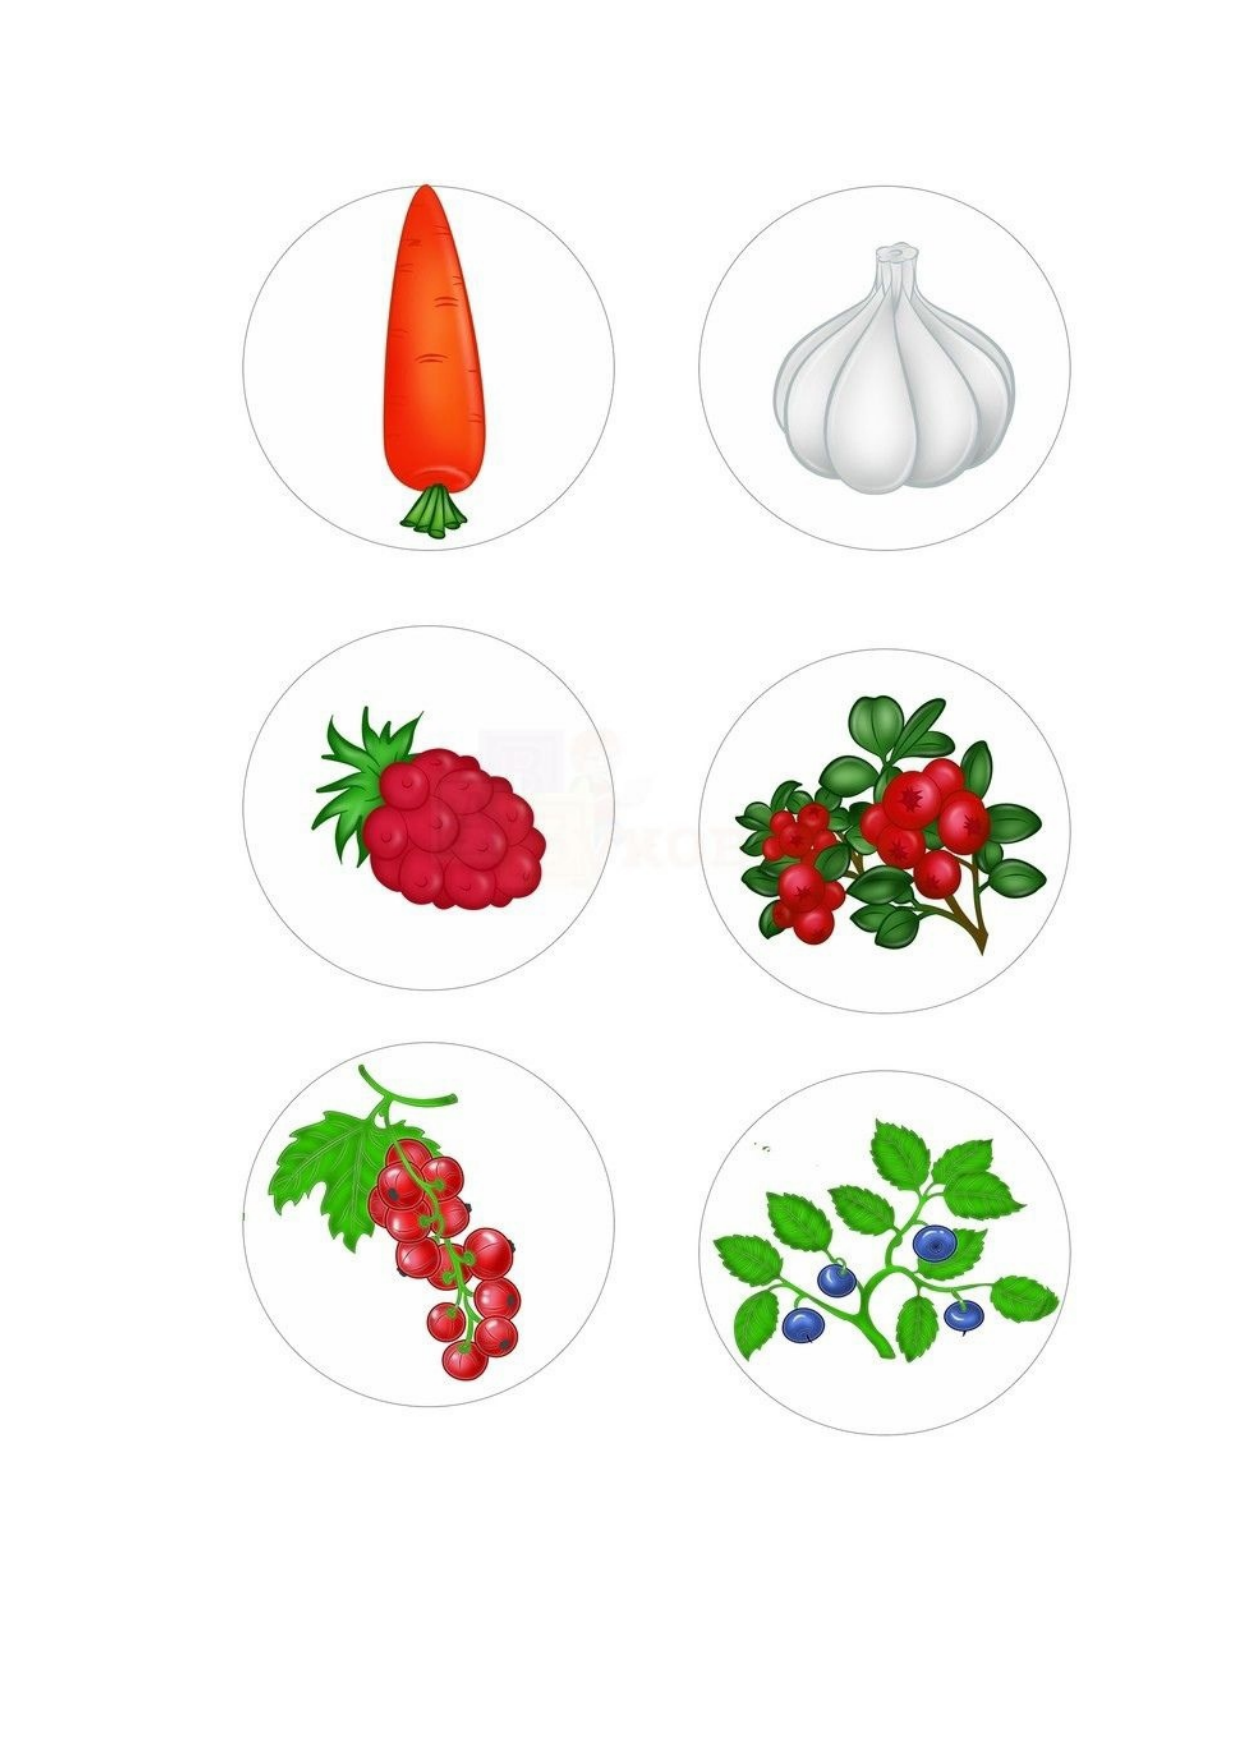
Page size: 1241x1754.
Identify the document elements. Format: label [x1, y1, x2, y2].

picture [177, 118, 1152, 1498]
